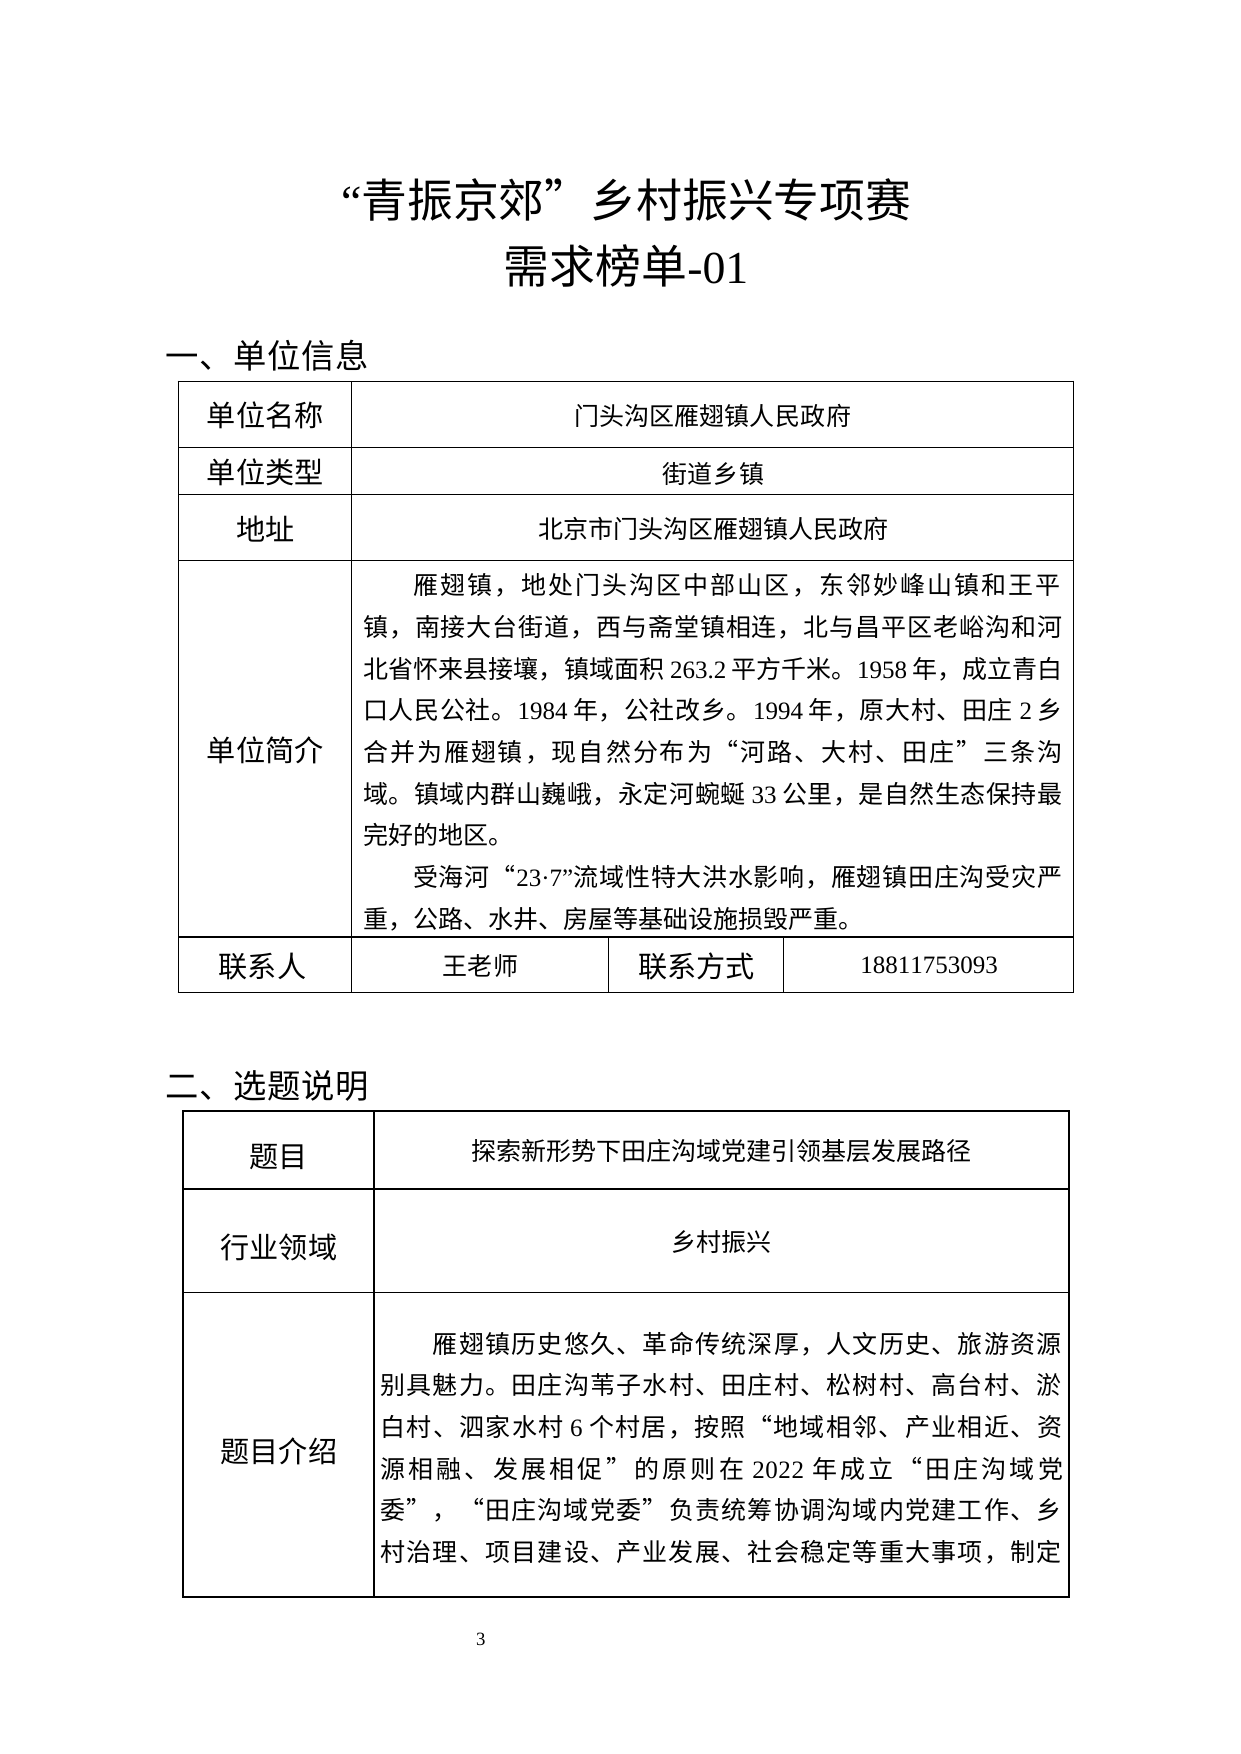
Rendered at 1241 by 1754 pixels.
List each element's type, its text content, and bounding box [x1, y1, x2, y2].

table_cell 联系方式 [609, 938, 783, 992]
table_cell 单位简介 [179, 561, 351, 936]
table_cell 18811753093 [784, 938, 1073, 992]
table_header 题目 [184, 1112, 373, 1188]
table_header 门头沟区雁翅镇人民政府 [352, 382, 1073, 447]
table_cell 题目介绍 [184, 1293, 373, 1596]
table_cell 王老师 [352, 938, 608, 992]
text 需求榜单-01 [165, 230, 1087, 297]
text 一、单位信息 [165, 322, 1087, 381]
table_cell 北京市门头沟区雁翅镇人民政府 [352, 495, 1073, 560]
table_header 探索新形势下田庄沟域党建引领基层发展路径 [375, 1112, 1068, 1188]
table_cell 雁翅镇，地处门头沟区中部山区，东邻妙峰山镇和王平镇，南接大台街道，西与斋堂镇相连，北与昌平区老峪沟和河北省怀来县接壤，镇域面积263.2平方千米。1958年，成立青白口人民公社。1984年，公社改乡。1994年，原大村、田庄2乡合并为雁翅镇，现自然分布为“河路、大村、田庄”三条沟域。镇域内群山巍峨，永定河蜿蜒33公里，是自然生态保持最完好的地区。 受海河“23·7”流域性特大洪水影响，雁翅镇田庄沟受灾严重，公路、水井、房屋等基础设施损毁严重。 [352, 561, 1073, 936]
text “青振京郊”乡村振兴专项赛 [165, 168, 1087, 230]
text 二、选题说明 [165, 1052, 1087, 1110]
table_cell 行业领域 [184, 1190, 373, 1292]
table_header 单位名称 [179, 382, 351, 447]
table_cell 地址 [179, 495, 351, 560]
table_cell 乡村振兴 [375, 1190, 1068, 1292]
table_cell 单位类型 [179, 448, 351, 494]
table_cell 街道乡镇 [352, 448, 1073, 494]
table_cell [375, 1293, 1068, 1596]
table_cell 联系人 [179, 938, 351, 992]
